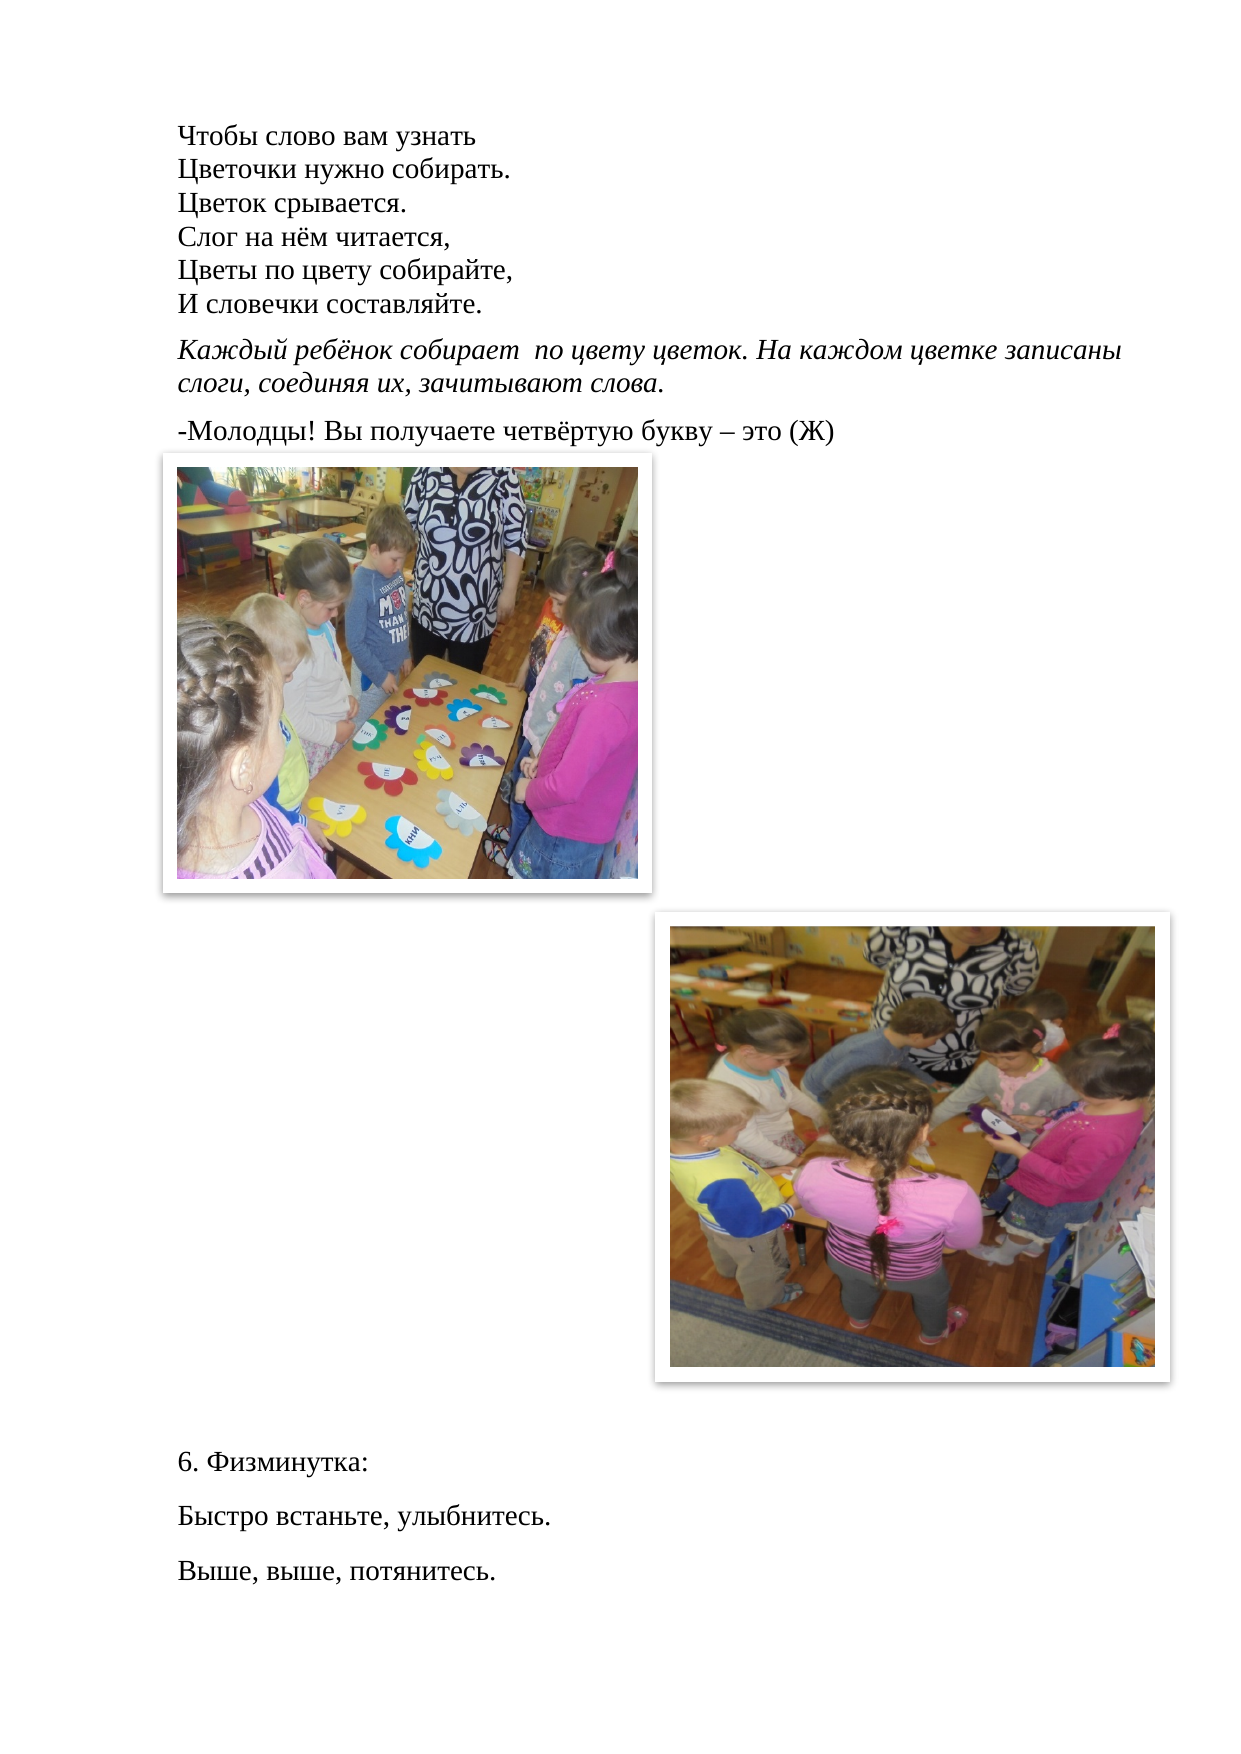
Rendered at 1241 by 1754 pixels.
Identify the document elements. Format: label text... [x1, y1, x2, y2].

text Быстро встаньте, улыбнитесь. [177, 1498, 1152, 1532]
picture [177, 467, 638, 879]
text -Молодцы! Вы получаете четвёртую букву – это (Ж) [177, 413, 1152, 447]
picture [670, 927, 1155, 1367]
text Выше, выше, потянитесь. [177, 1553, 1152, 1586]
text Каждый ребёнок собирает по цвету цветок. На каждом цветке записаны слоги, соединяя их, зачитывают слова. [177, 332, 1152, 399]
text 6. Физминутка: [177, 1444, 1152, 1477]
text Чтобы слово вам узнать Цветочки нужно собирать. Цветок срывается. Слог на нём читается, Цветы по цвету собирайте, И словечки составляйте. [177, 118, 1152, 319]
